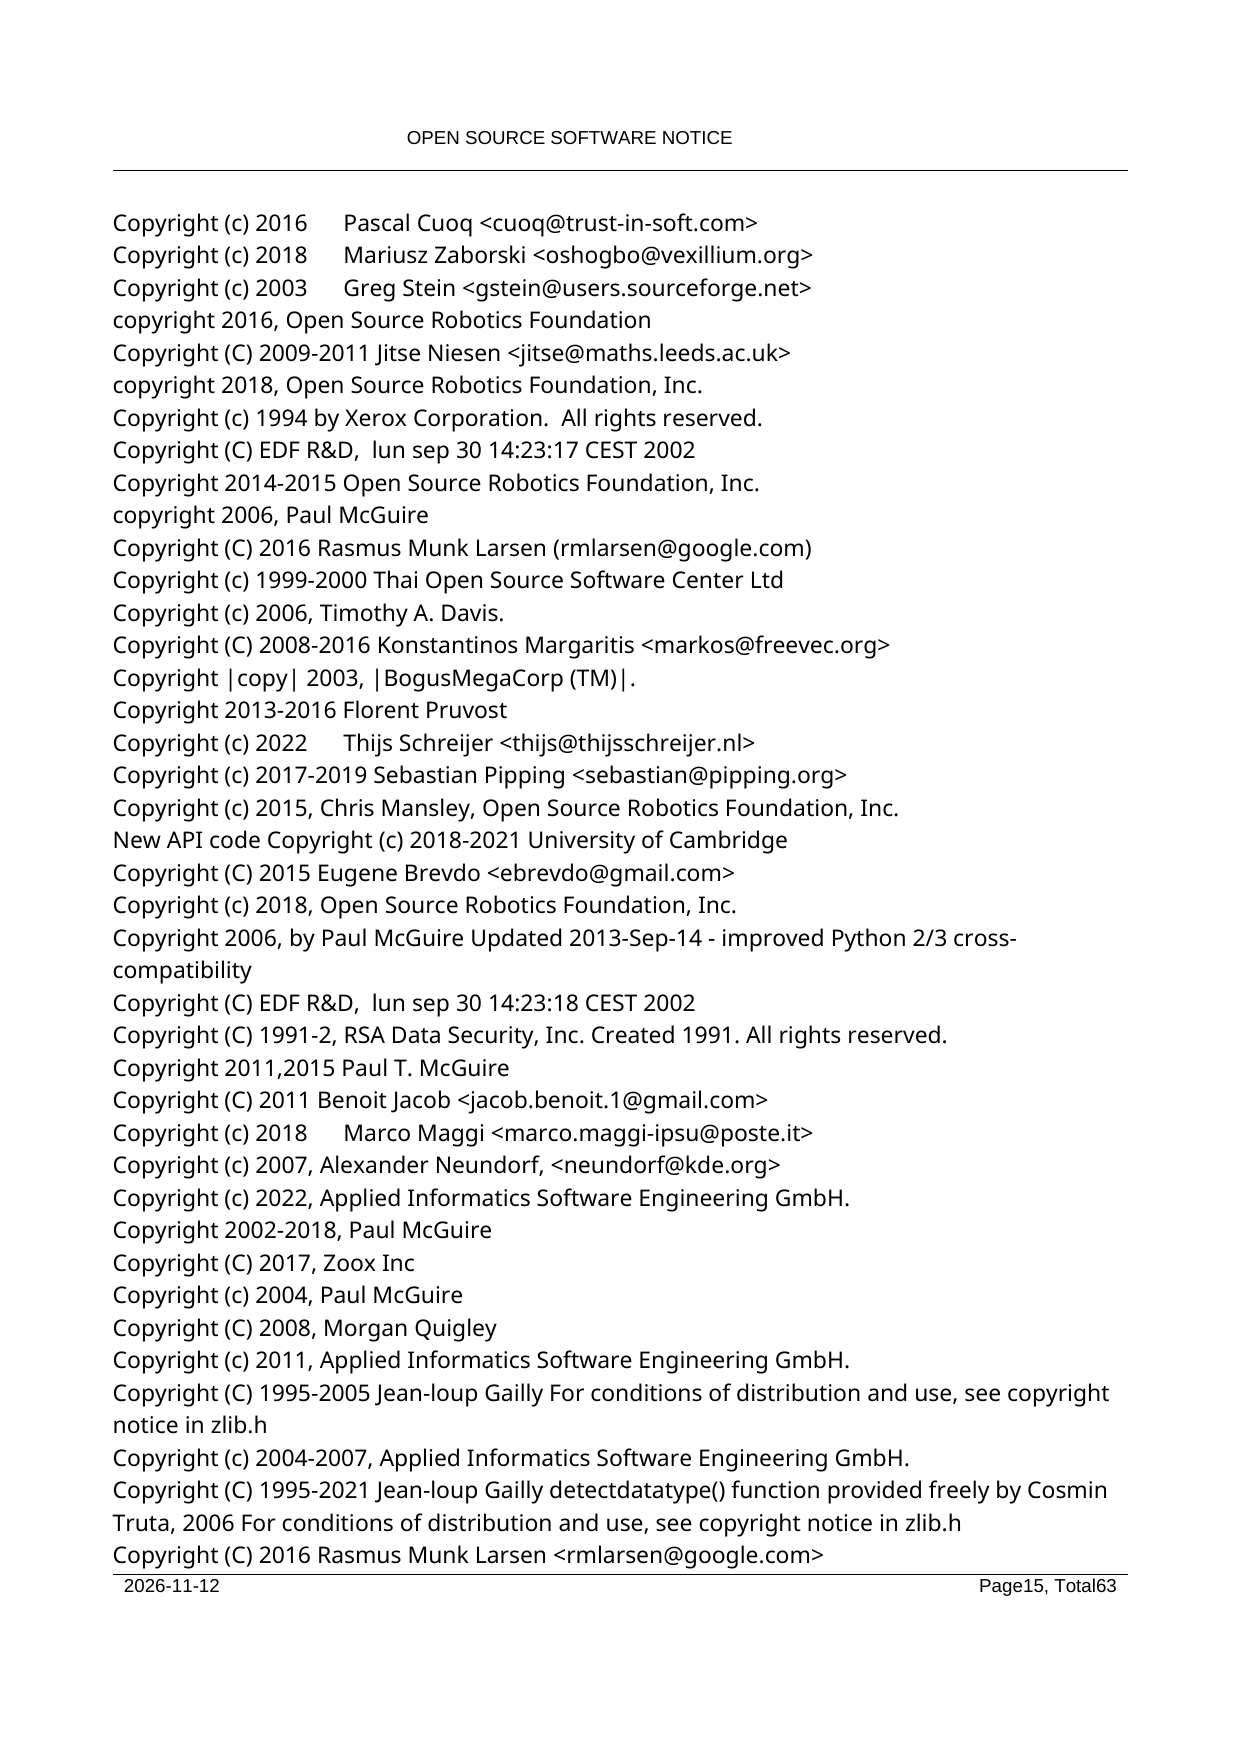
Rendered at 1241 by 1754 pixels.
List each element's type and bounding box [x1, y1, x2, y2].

text [112, 206, 1128, 1571]
